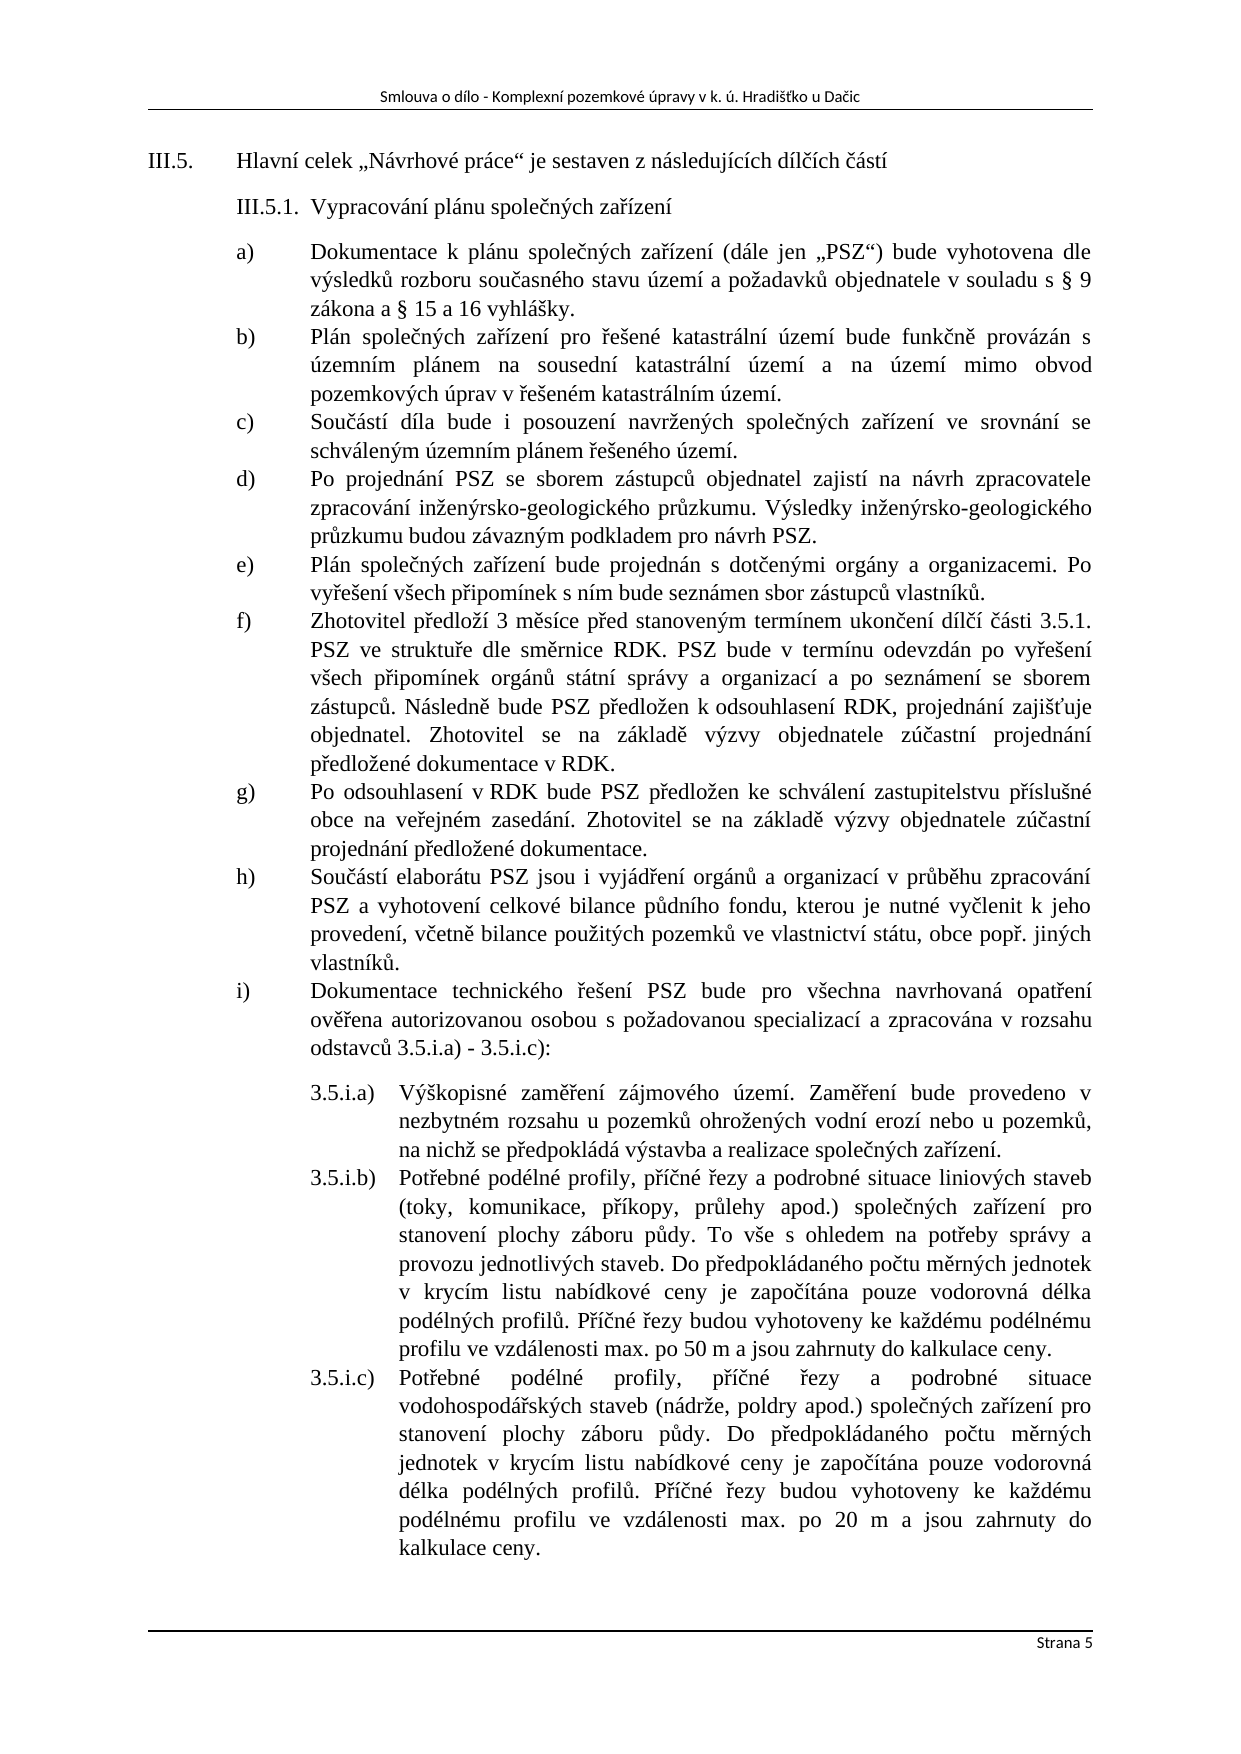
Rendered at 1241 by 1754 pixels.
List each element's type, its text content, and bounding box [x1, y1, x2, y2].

text Součástí díla bude i posouzení navržených společných zařízení ve srovnání se schváleným územním plánem řešeného území. [236, 408, 1093, 463]
list 3.5.i.b) Potřebné podélné profily, příčné řezy a podrobné situace liniových staveb (toky, komunikace, příkopy, průlehy apod.) společných zařízení pro stanovení plochy záboru půdy. To vše s ohledem na potřeby správy a provozu jednotlivých staveb. Do předpokládaného počtu měrných jednotek v krycím listu nabídkové ceny je započítána pouze vodorovná délka podélných profilů. Příčné řezy budou vyhotoveny ke každému podélnému profilu ve vzdálenosti max. po 50 m a jsou zahrnuty do kalkulace ceny. [310, 1164, 1093, 1361]
text Dokumentace k plánu společných zařízení (dále jen „PSZ“) bude vyhotovena dle výsledků rozboru současného stavu území a požadavků objednatele v souladu s § 9 zákona a § 15 a 16 vyhlášky. [236, 238, 1093, 321]
text Po odsouhlasení v RDK bude PSZ předložen ke schválení zastupitelstvu příslušné obce na veřejném zasedání. Zhotovitel se na základě výzvy objednatele zúčastní projednání předložené dokumentace. [236, 778, 1093, 861]
text Součástí elaborátu PSZ jsou i vyjádření orgánů a organizací v průběhu zpracování PSZ a vyhotovení celkové bilance půdního fondu, kterou je nutné vyčlenit k jeho provedení, včetně bilance použitých pozemků ve vlastnictví státu, obce popř. jiných vlastníků. [236, 863, 1093, 975]
list 3.5.i.c) Potřebné podélné profily, příčné řezy a podrobné situace vodohospodářských staveb (nádrže, poldry apod.) společných zařízení pro stanovení plochy záboru půdy. Do předpokládaného počtu měrných jednotek v krycím listu nabídkové ceny je započítána pouze vodorovná délka podélných profilů. Příčné řezy budou vyhotoveny ke každému podélnému profilu ve vzdálenosti max. po 20 m a jsou zahrnuty do kalkulace ceny. [310, 1363, 1093, 1561]
text Dokumentace technického řešení PSZ bude pro všechna navrhovaná opatření ověřena autorizovanou osobou s požadovanou specializací a zpracována v rozsahu odstavců 3.5.i.a) - 3.5.i.c): [236, 977, 1093, 1060]
text Vypracování plánu společných zařízení [236, 193, 1093, 219]
text Po projednání PSZ se sborem zástupců objednatel zajistí na návrh zpracovatele zpracování inženýrsko-geologického průzkumu. Výsledky inženýrsko-geologického průzkumu budou závazným podkladem pro návrh PSZ. [236, 465, 1093, 548]
list 3.5.i.a) Výškopisné zaměření zájmového území. Zaměření bude provedeno v nezbytném rozsahu u pozemků ohrožených vodní erozí nebo u pozemků, na nichž se předpokládá výstavba a realizace společných zařízení. [310, 1079, 1093, 1162]
list Hlavní celek „Návrhové práce“ je sestaven z následujících dílčích částí [148, 148, 1093, 174]
text Plán společných zařízení bude projednán s dotčenými orgány a organizacemi. Po vyřešení všech připomínek s ním bude seznámen sbor zástupců vlastníků. [236, 551, 1093, 605]
text Zhotovitel předloží 3 měsíce před stanoveným termínem ukončení dílčí části 3.5.1. PSZ ve struktuře dle směrnice RDK. PSZ bude v termínu odevzdán po vyřešení všech připomínek orgánů státní správy a organizací a po seznámení se sborem zástupců. Následně bude PSZ předložen k odsouhlasení RDK, projednání zajišťuje objednatel. Zhotovitel se na základě výzvy objednatele zúčastní projednání předložené dokumentace v RDK. [236, 607, 1093, 776]
text Plán společných zařízení pro řešené katastrální území bude funkčně provázán s územním plánem na sousední katastrální území a na území mimo obvod pozemkových úprav v řešeném katastrálním území. [236, 323, 1093, 406]
